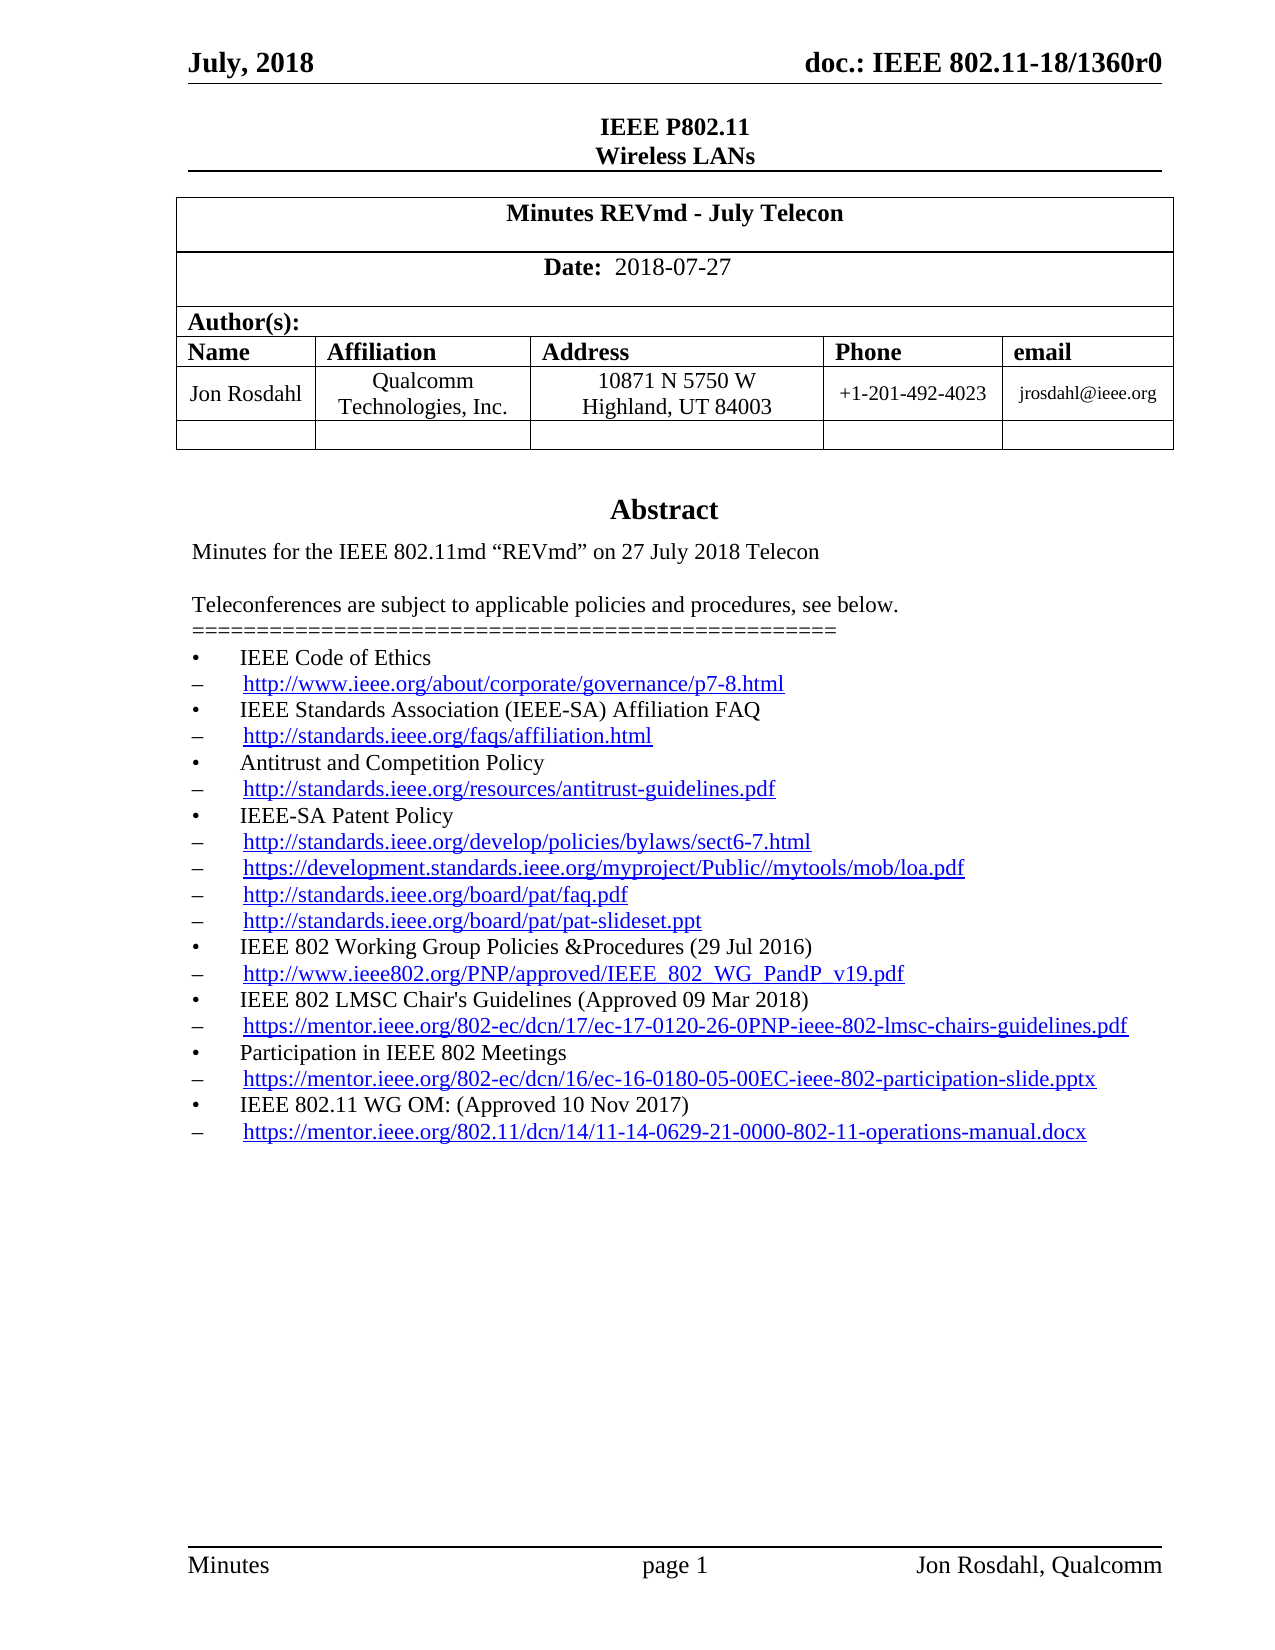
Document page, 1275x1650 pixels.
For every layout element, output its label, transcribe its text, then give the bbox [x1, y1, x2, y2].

table_cell Name [177, 337, 315, 366]
table_cell Address [531, 337, 823, 366]
table_cell jrosdahl@ieee.org [1003, 367, 1173, 419]
text IEEE P802.11 Wireless LANs [187, 112, 1162, 172]
table_cell Author(s): [177, 307, 1173, 336]
table_cell Phone [824, 337, 1002, 366]
table_cell [824, 421, 1002, 449]
table_cell [177, 421, 315, 449]
table_cell +1-201-492-4023 [824, 367, 1002, 419]
table_cell 10871 N 5750 W Highland, UT 84003 [531, 367, 823, 419]
table_cell Qualcomm Technologies, Inc. [316, 367, 530, 419]
table_cell [1003, 421, 1173, 449]
table_cell Jon Rosdahl [177, 367, 315, 419]
table_header Minutes REVmd - July Telecon [177, 198, 1173, 251]
table_cell email [1003, 337, 1173, 366]
table_cell [316, 421, 530, 449]
table_cell Affiliation [316, 337, 530, 366]
table_cell Date: 2018-07-27 [177, 253, 1173, 306]
table_cell [531, 421, 823, 449]
